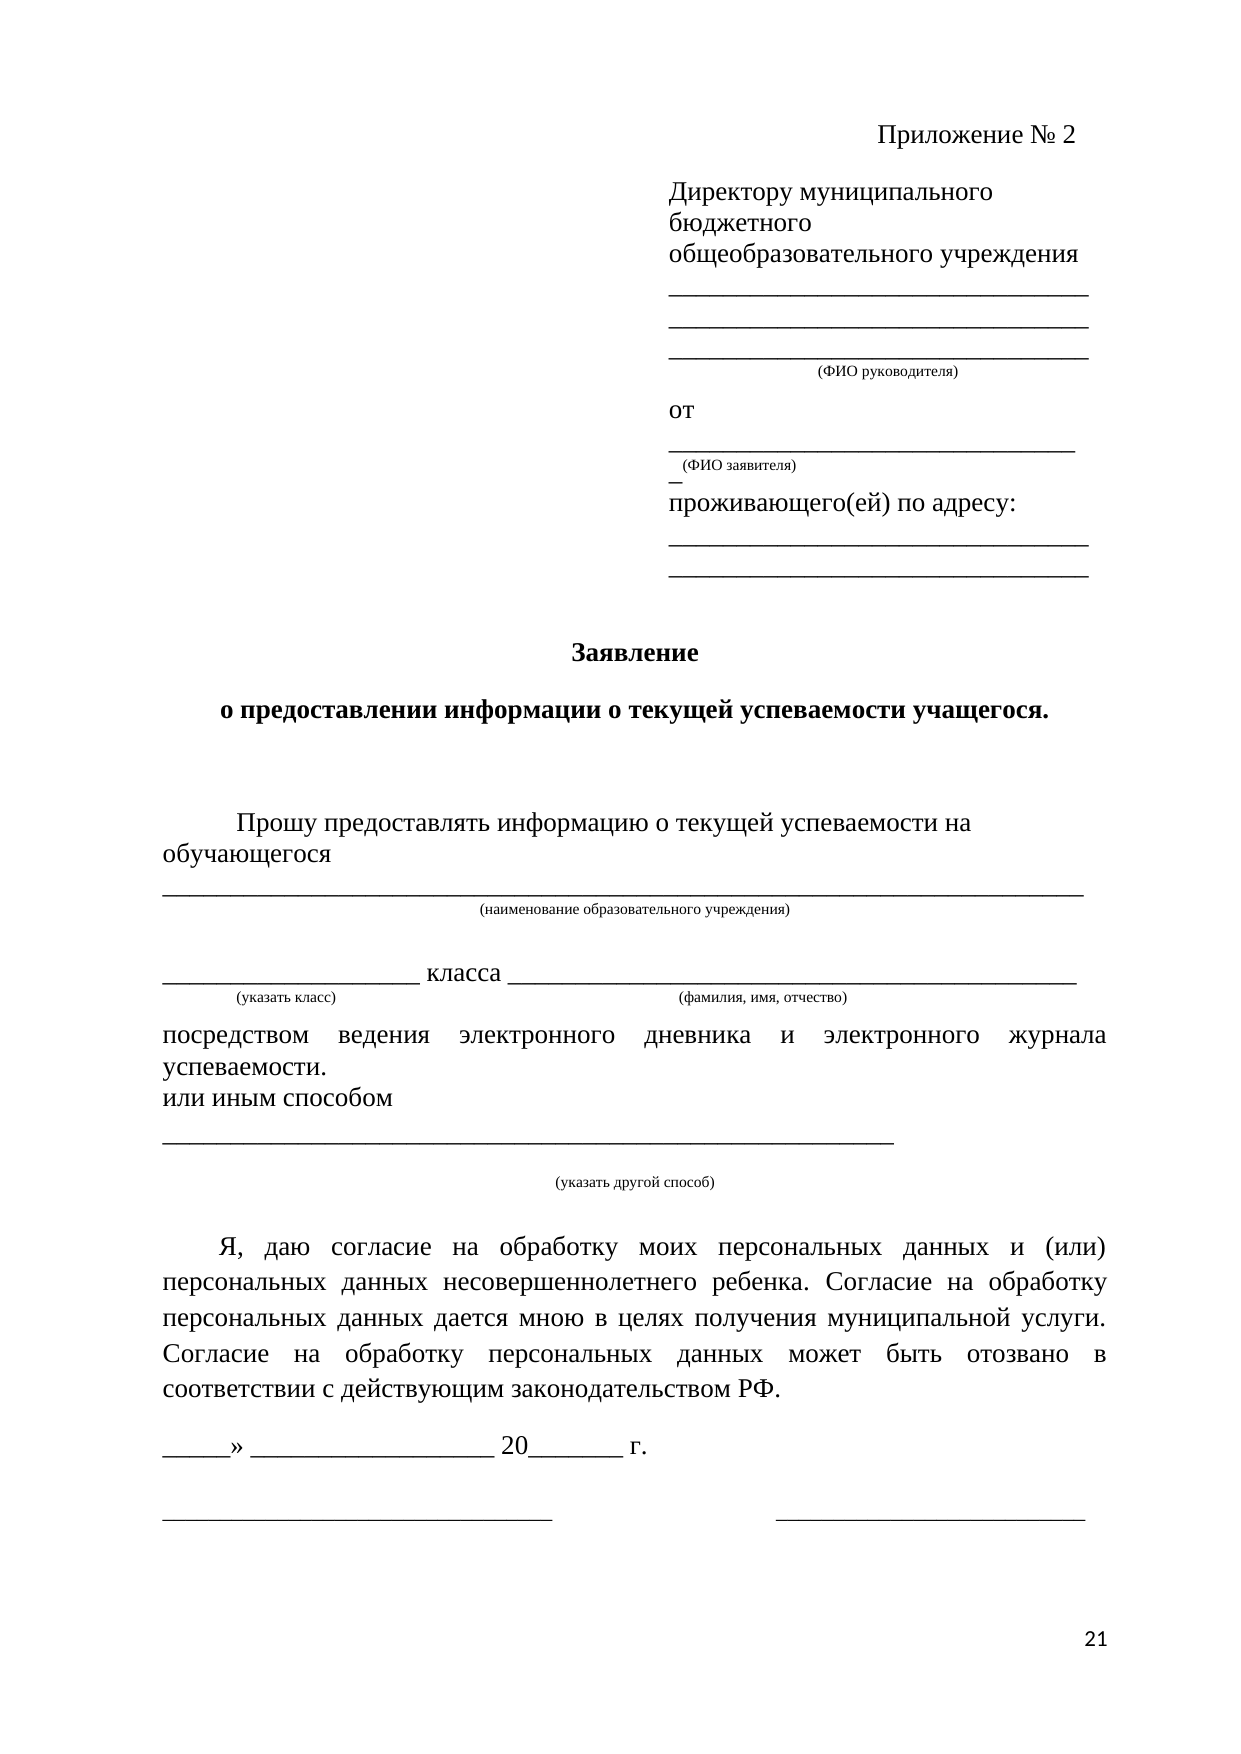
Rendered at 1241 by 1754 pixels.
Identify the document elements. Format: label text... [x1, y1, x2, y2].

text Заявление [162, 637, 1107, 668]
list _______________________________ [669, 331, 1107, 362]
list _______________________________ [669, 300, 1107, 331]
list _______________________________ [669, 549, 1107, 580]
text (наименование образовательного учреждения) [162, 900, 1107, 931]
text (указать класс) (фамилия, имя, отчество) [162, 987, 1107, 1018]
text или иным способом ______________________________________________________ [162, 1081, 1107, 1148]
text Приложение № 2 [162, 118, 1107, 149]
text ____________________________________________________________________ [162, 868, 1107, 900]
list _______________________________ [669, 518, 1107, 549]
text Я, даю согласие на обработку моих персональных данных и (или) персональных данных несовершеннолетнего ребенка. Согласие на обработку персональных данных дается мною в целях получения муниципальной услуги. Согласие на обработку персональных данных может быть отозвано в соответствии с действующим законодательством РФ. [162, 1230, 1107, 1404]
list проживающего(ей) по адресу: [669, 487, 1107, 518]
list от _______________________________(ФИО заявителя) [669, 393, 1107, 487]
text Прошу предоставлять информацию о текущей успеваемости на обучающегося [162, 806, 1107, 868]
list (ФИО руководителя) [669, 362, 1107, 393]
text __________________________________ ___________________________ [162, 1497, 1107, 1523]
list Директору муниципального бюджетного [669, 175, 1107, 237]
text (указать другой способ) [162, 1173, 1107, 1204]
text ___________________ класса __________________________________________ [162, 956, 1107, 987]
text _____» __________________ 20_______ г. [162, 1429, 1107, 1460]
text посредством ведения электронного дневника и электронного журнала успеваемости. [162, 1018, 1107, 1081]
text о предоставлении информации о текущей успеваемости учащегося. [162, 693, 1107, 724]
list общеобразовательного учреждения _______________________________ [669, 237, 1107, 300]
